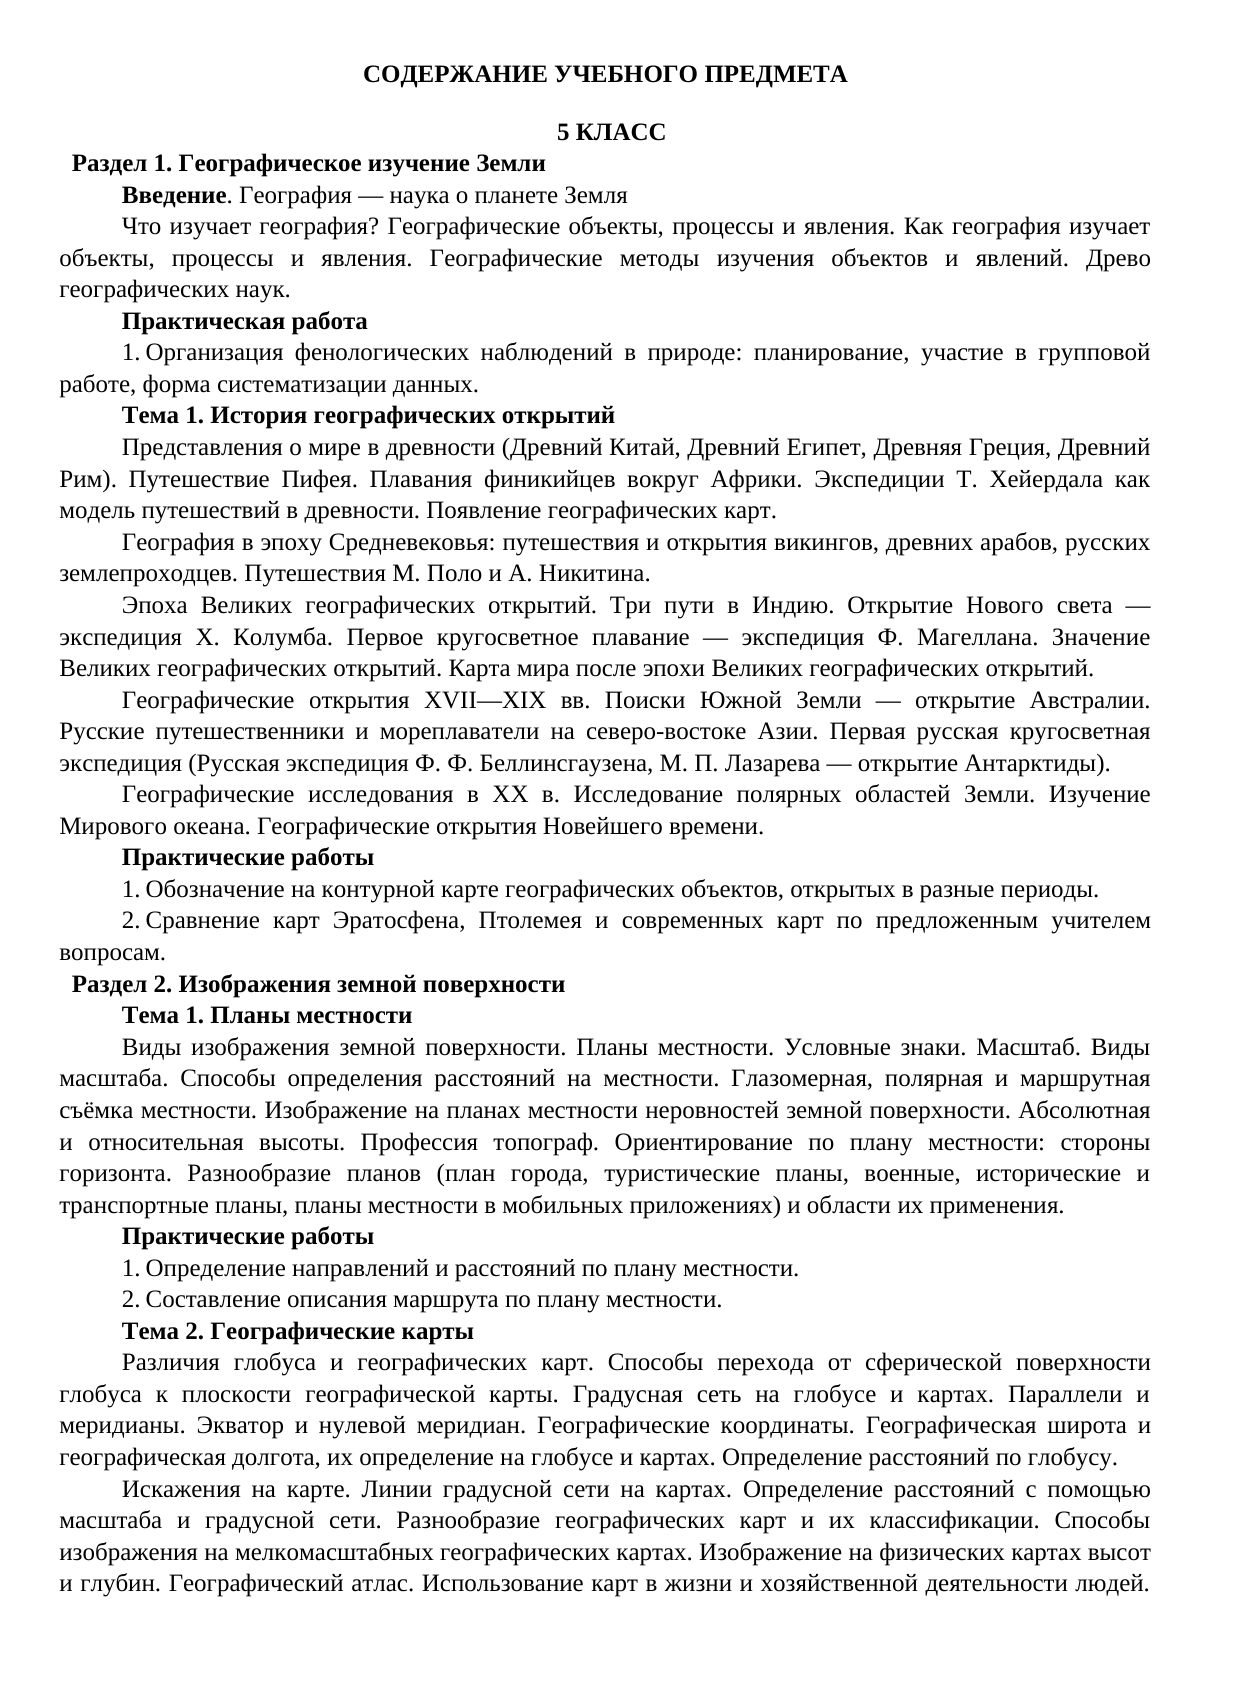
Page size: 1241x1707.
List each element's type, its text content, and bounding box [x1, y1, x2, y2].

text Что изучает география? Географические объекты, процессы и явления. Как география изучает объекты, процессы и явления. Географические методы изучения объектов и явлений. Древо географических наук. [59, 211, 1152, 303]
text География в эпоху Средневековья: путешествия и открытия викингов, древних арабов, русских землепроходцев. Путешествия М. Поло и А. Никитина. [59, 527, 1152, 587]
text 1. Определение направлений и расстояний по плану местности. [59, 1253, 1152, 1282]
text Практические работы [59, 1221, 1152, 1250]
text Эпоха Великих географических открытий. Три пути в Индию. Открытие Нового света — экспедиция Х. Колумба. Первое кругосветное плавание — экспедиция Ф. Магеллана. Значение Великих географических открытий. Карта мира после эпохи Великих географических открытий. [59, 590, 1152, 682]
text 2. Составление описания маршрута по плану местности. [59, 1284, 1152, 1313]
text Тема 2. Географические карты [59, 1316, 1152, 1345]
text 1. Обозначение на контурной карте географических объектов, открытых в разные периоды. [59, 874, 1152, 903]
text СОДЕРЖАНИЕ УЧЕБНОГО ПРЕДМЕТА [59, 59, 1152, 88]
text Представления о мире в древности (Древний Китай, Древний Египет, Древняя Греция, Древний Рим). Путешествие Пифея. Плавания финикийцев вокруг Африки. Экспедиции Т. Хейердала как модель путешествий в древности. Появление географических карт. [59, 432, 1152, 524]
text Раздел 1. Географическое изучение Земли [72, 148, 1152, 177]
text 5 КЛАСС [72, 117, 1152, 145]
text Введение. География — наука о планете Земля [59, 180, 1152, 208]
text Раздел 2. Изображения земной поверхности [72, 969, 1152, 997]
text 1. Организация фенологических наблюдений в природе: планирование, участие в групповой работе, форма систематизации данных. [59, 337, 1152, 398]
text Виды изображения земной поверхности. Планы местности. Условные знаки. Масштаб. Виды масштаба. Способы определения расстояний на местности. Глазомерная, полярная и маршрутная съёмка местности. Изображение на планах местности неровностей земной поверхности. Абсолютная и относительная высоты. Профессия топограф. Ориентирование по плану местности: стороны горизонта. Разнообразие планов (план города, туристические планы, военные, исторические и транспортные планы, планы местности в мобильных приложениях) и области их применения. [59, 1032, 1152, 1218]
text Различия глобуса и географических карт. Способы перехода от сферической поверхности глобуса к плоскости географической карты. Градусная сеть на глобусе и картах. Параллели и меридианы. Экватор и нулевой меридиан. Географические координаты. Географическая широта и географическая долгота, их определение на глобусе и картах. Определение расстояний по глобусу. [59, 1347, 1152, 1471]
text Тема 1. Планы местности [59, 1000, 1152, 1029]
text Практическая работа [59, 306, 1152, 335]
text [59, 1474, 1152, 1597]
text Географические исследования в ХХ в. Исследование полярных областей Земли. Изучение Мирового океана. Географические открытия Новейшего времени. [59, 779, 1152, 840]
text 2. Сравнение карт Эратосфена, Птолемея и современных карт по предложенным учителем вопросам. [59, 906, 1152, 966]
text Географические открытия XVII—XIX вв. Поиски Южной Земли — открытие Австралии. Русские путешественники и мореплаватели на северо-востоке Азии. Первая русская кругосветная экспедиция (Русская экспедиция Ф. Ф. Беллинсгаузена, М. П. Лазарева — открытие Антарктиды). [59, 685, 1152, 777]
text Тема 1. История географических открытий [59, 401, 1152, 429]
text Практические работы [59, 842, 1152, 871]
